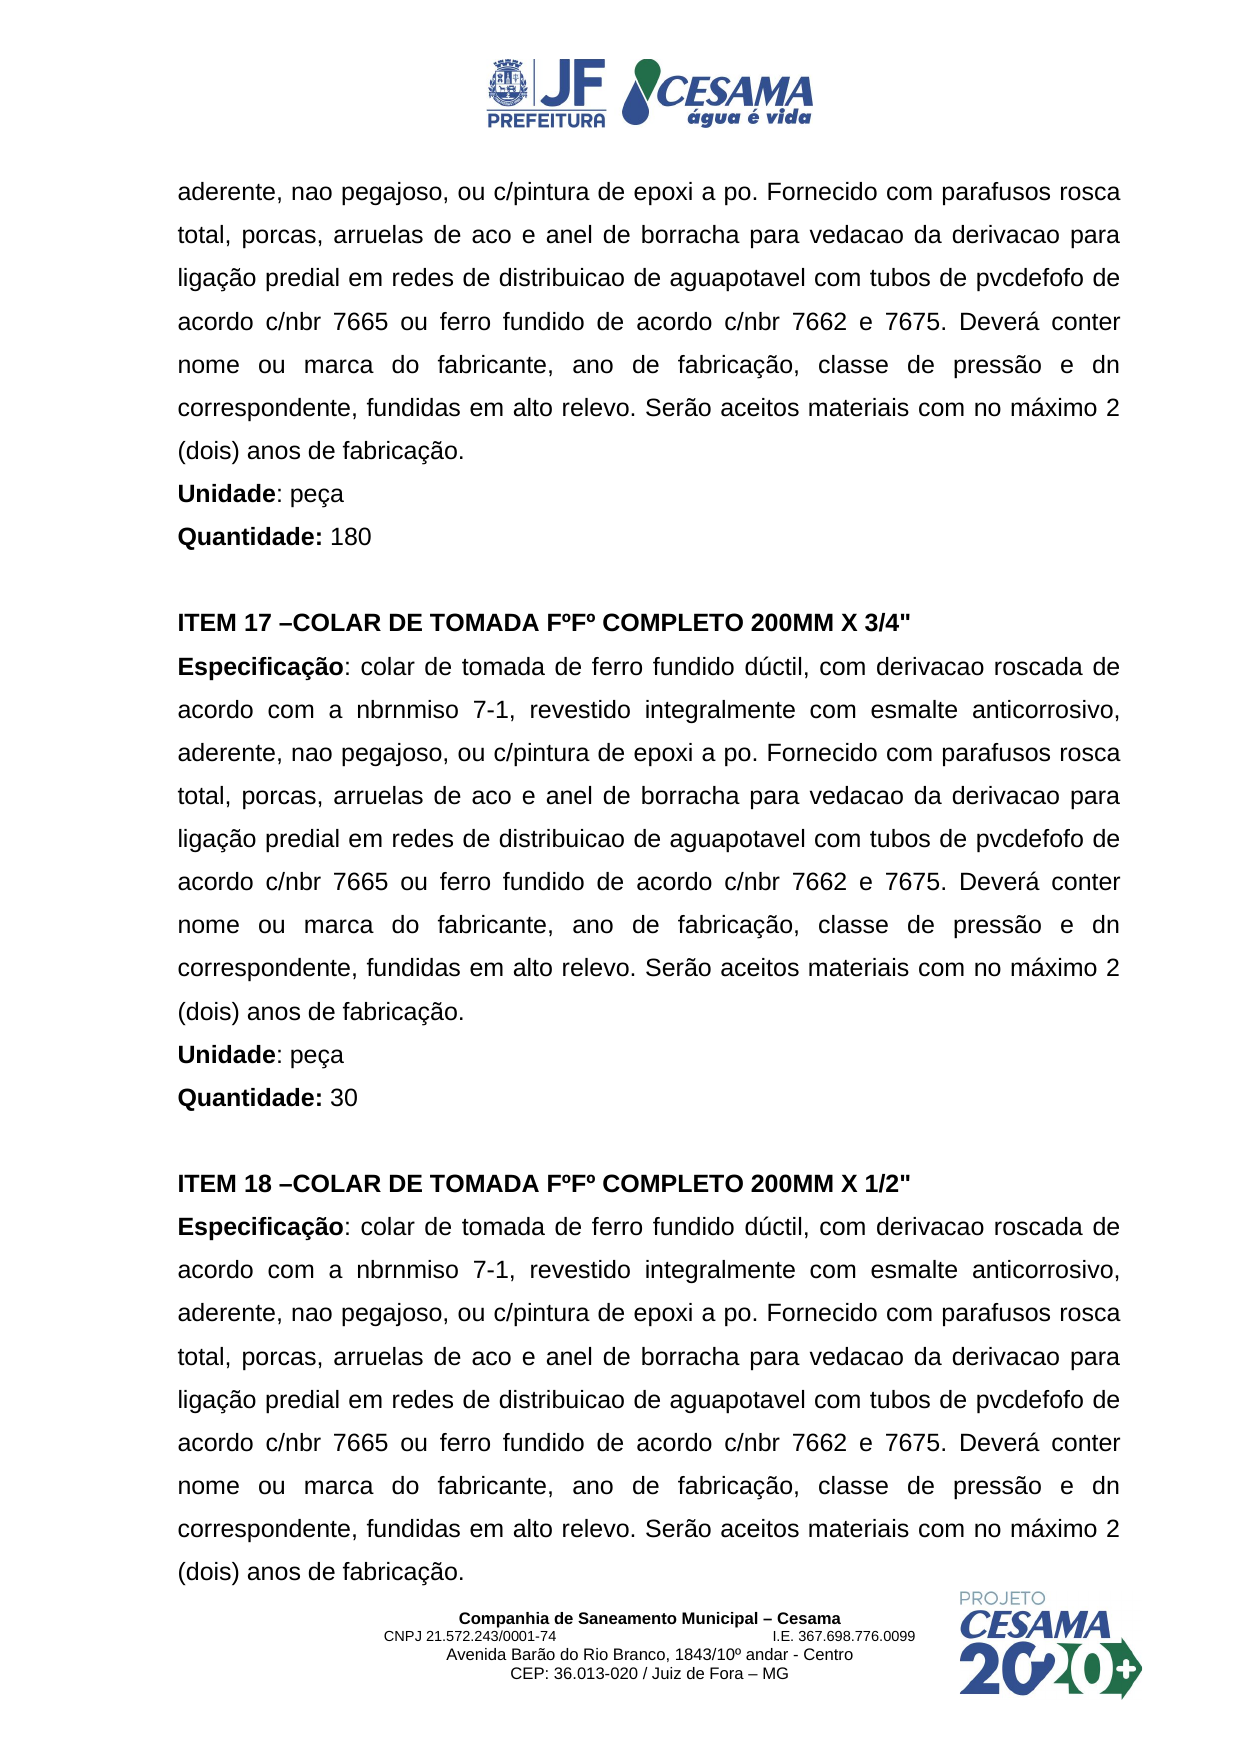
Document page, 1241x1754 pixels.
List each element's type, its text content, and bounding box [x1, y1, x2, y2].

text ITEM 18 –COLAR DE TOMADA FºFº COMPLETO 200MM X 1/2" [177, 1169, 1122, 1198]
picture [959, 1591, 1143, 1700]
text ITEM 17 –COLAR DE TOMADA FºFº COMPLETO 200MM X 3/4" [177, 608, 1122, 637]
text Unidade: peça [177, 479, 1122, 508]
text Quantidade: 180 [177, 522, 1122, 551]
text Quantidade: 30 [177, 1083, 1122, 1112]
text Unidade: peça [177, 1040, 1122, 1068]
picture [486, 59, 813, 128]
